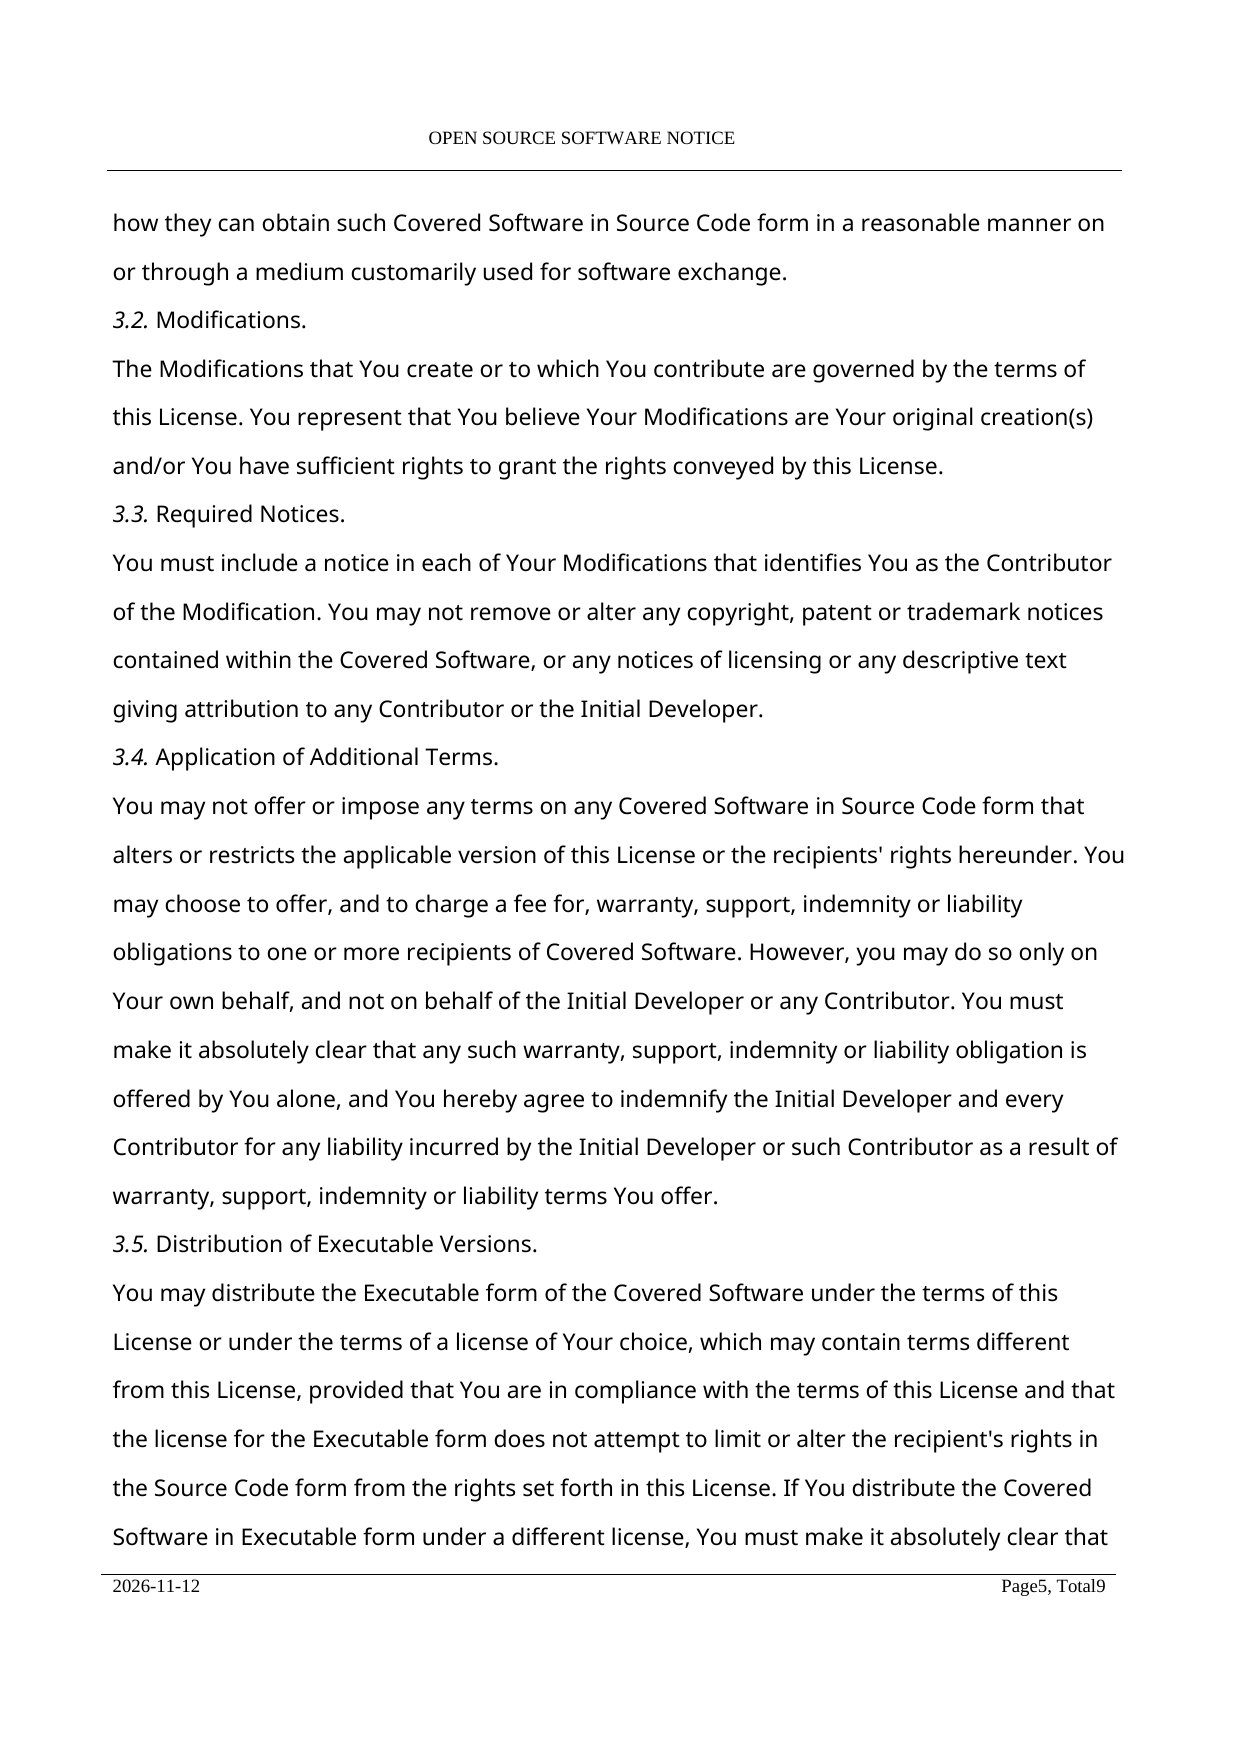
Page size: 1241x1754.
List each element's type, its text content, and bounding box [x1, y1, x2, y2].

text 3.3. Required Notices. You must include a notice in each of Your Modifications that identifies You as the Contributor of the Modification. You may not remove or alter any copyright, patent or trademark notices contained within the Covered Software, or any notices of licensing or any descriptive text giving attribution to any Contributor or the Initial Developer. [112, 498, 1128, 725]
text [112, 1228, 1128, 1553]
text 3.4. Application of Additional Terms. You may not offer or impose any terms on any Covered Software in Source Code form that alters or restricts the applicable version of this License or the recipients' rights hereunder. You may choose to offer, and to charge a fee for, warranty, support, indemnity or liability obligations to one or more recipients of Covered Software. However, you may do so only on Your own behalf, and not on behalf of the Initial Developer or any Contributor. You must make it absolutely clear that any such warranty, support, indemnity or liability obligation is offered by You alone, and You hereby agree to indemnify the Initial Developer and every Contributor for any liability incurred by the Initial Developer or such Contributor as a result of warranty, support, indemnity or liability terms You offer. [112, 741, 1128, 1212]
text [112, 206, 1128, 288]
text 3.2. Modifications. The Modifications that You create or to which You contribute are governed by the terms of this License. You represent that You believe Your Modifications are Your original creation(s) and/or You have sufficient rights to grant the rights conveyed by this License. [112, 303, 1128, 482]
